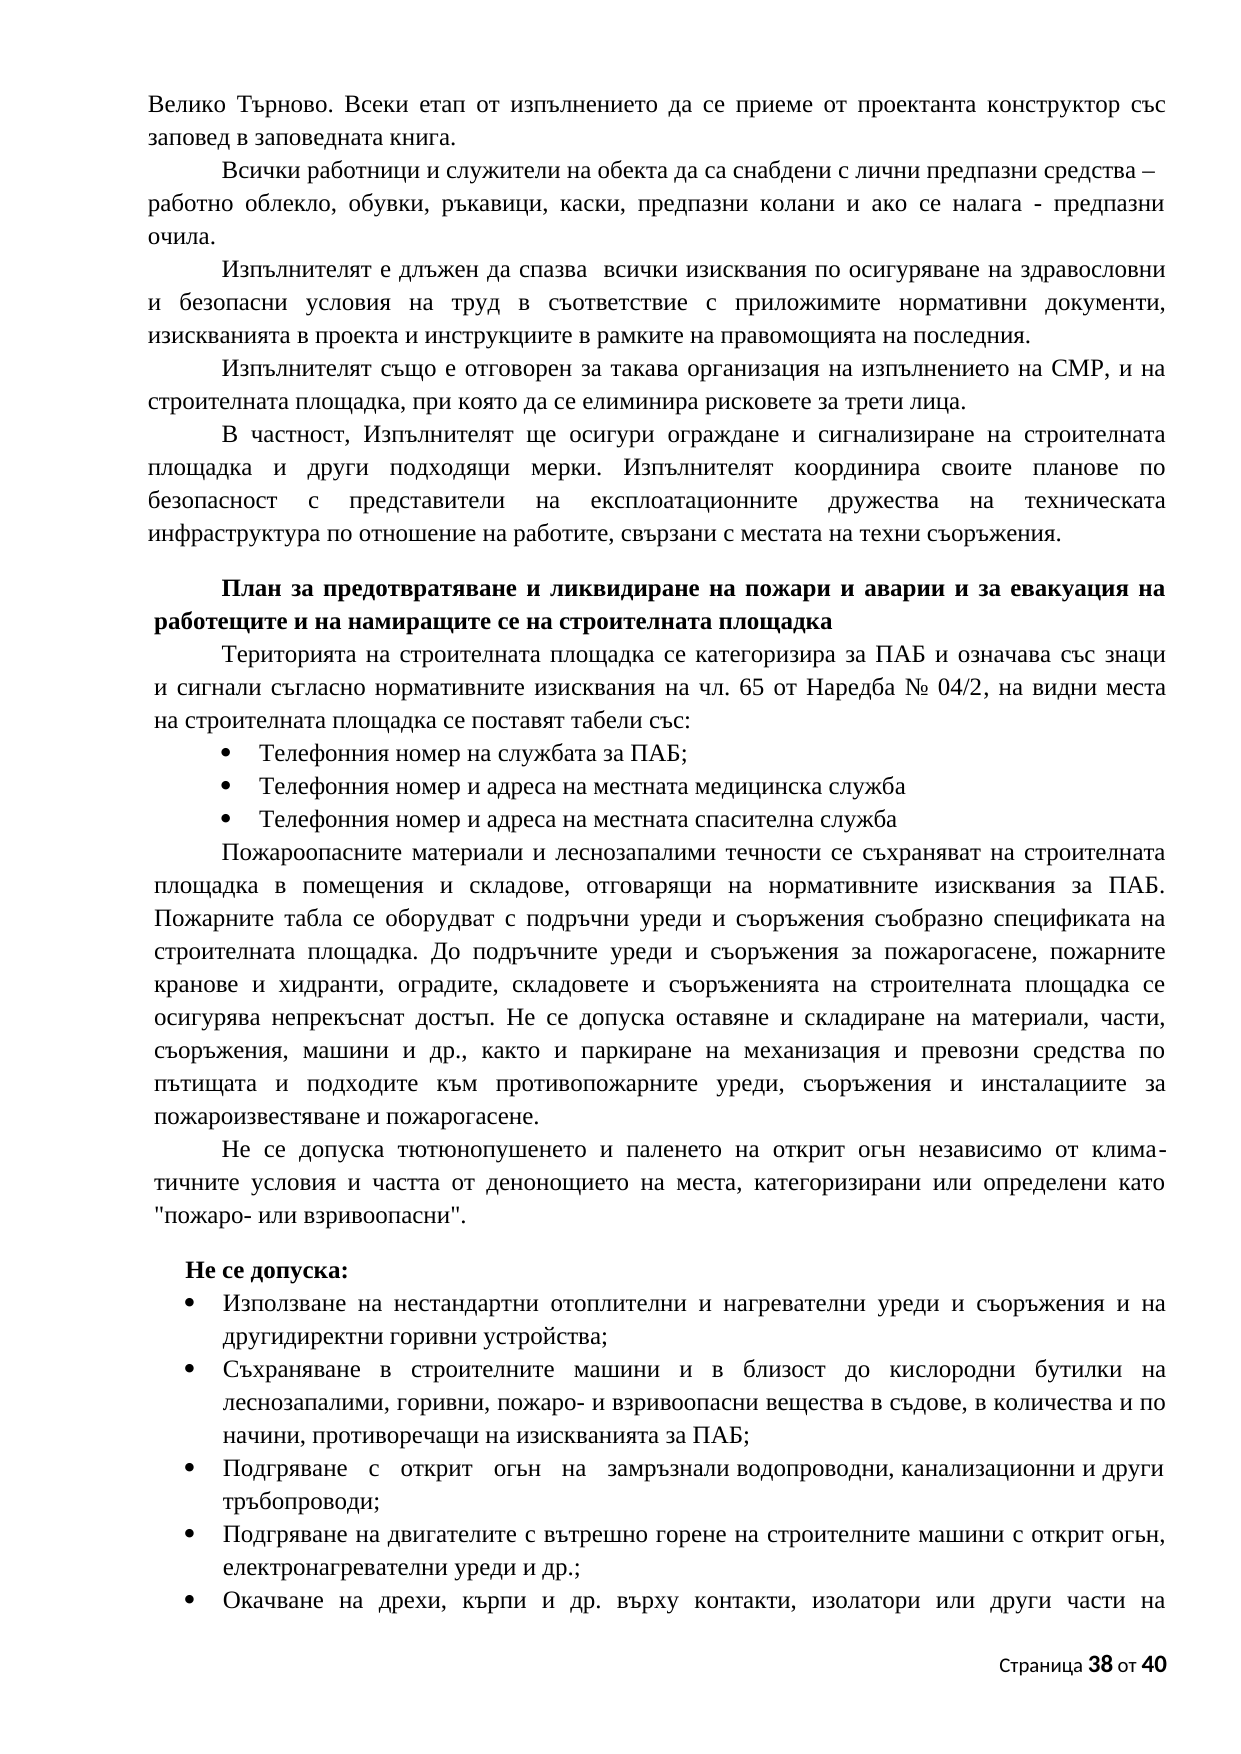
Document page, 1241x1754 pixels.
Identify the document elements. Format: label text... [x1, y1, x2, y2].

list Телефонния номер и адреса на местната медицинска служба [221, 771, 1167, 800]
list Подгряване на двигателите с вътрешно горене на строителните машини с открит огьн, електронагревателни уреди и др.; [185, 1519, 1167, 1581]
text План за предотвратяване и ликвидиране на пожари и аварии и за евакуация на работещите и на намиращите се на строителната площадка [154, 573, 1167, 635]
text Изпълнителят също е отговорен за такава организация на изпълнението на СМР, и на строителната площадка, при която да се елиминира рисковете за трети лица. [148, 353, 1167, 414]
list Съхраняване в строителните машини и в близост до кислородни бутилки на леснозапалими, горивни, пожаро- и взривоопасни вещества в съдове, в количества и по начини, противоречащи на изискванията за ПАБ; [185, 1354, 1167, 1449]
text Не се допуска: [154, 1255, 1167, 1284]
text Всички работници и служители на обекта да са снабдени с лични предпазни средства – [148, 155, 1167, 183]
text Изпълнителят е длъжен да спазва всички изисквания по осигуряване на здравословни и безопасни условия на труд в съответствие с приложимите нормативни документи, изискванията в проекта и инструкциите в рамките на правомощията на последния. [148, 254, 1167, 348]
text Не се допуска тютюнопушенето и паленето на открит огьн независимо от клима-тичните условия и частта от денонощието на места, категоризирани или определени като "пожаро- или взривоопасни". [154, 1134, 1167, 1229]
text В частност, Изпълнителят ще осигури ограждане и сигнализиране на строителната площадка и други подходящи мерки. Изпълнителят координира своите планове по безопасност с представители на експлоатационните дружества на техническата инфраструктура по отношение на работите, свързани с местата на техни съоръжения. [148, 419, 1167, 547]
list Телефонния номер и адреса на местната спасителна служба [221, 804, 1167, 833]
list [185, 1586, 1167, 1614]
text Пожароопасните материали и леснозапалими течности се съхраняват на строителната площадка в помещения и складове, отговарящи на нормативните изисквания за ПАБ. Пожарните табла се оборудват с подръчни уреди и съоръжения съобразно спецификата на строителната площадка. До подръчните уреди и съоръжения за пожарогасене, пожарните кранове и хидранти, оградите, складовете и съоръженията на строителната площадка се осигурява непрекъснат достъп. Не се допуска оставяне и складиране на материали, части, съоръжения, машини и др., както и паркиране на механизация и превозни средства по пътищата и подходите към противопожарните уреди, съоръжения и инсталациите за пожароизвестяване и пожарогасене. [154, 837, 1167, 1130]
list Използване на нестандартни отоплителни и нагревателни уреди и съоръжения и на другидиректни горивни устройства; [185, 1288, 1167, 1350]
list Телефонния номер на службата за ПАБ; [221, 738, 1167, 767]
text работно облекло, обувки, ръкавици, каски, предпазни колани и ако се налага - предпазни очила. [148, 188, 1167, 249]
text Територията на строителната площадка се категоризира за ПАБ и означава със знаци и сигнали съгласно нормативните изисквания на чл. 65 от Наредба № 04/2, на видни места на строителната площадка се поставят табели със: [154, 639, 1167, 734]
list Подгряване с открит огьн на замръзнали водопроводни, канализационни и други тръбопроводи; [185, 1453, 1167, 1515]
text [148, 89, 1167, 150]
